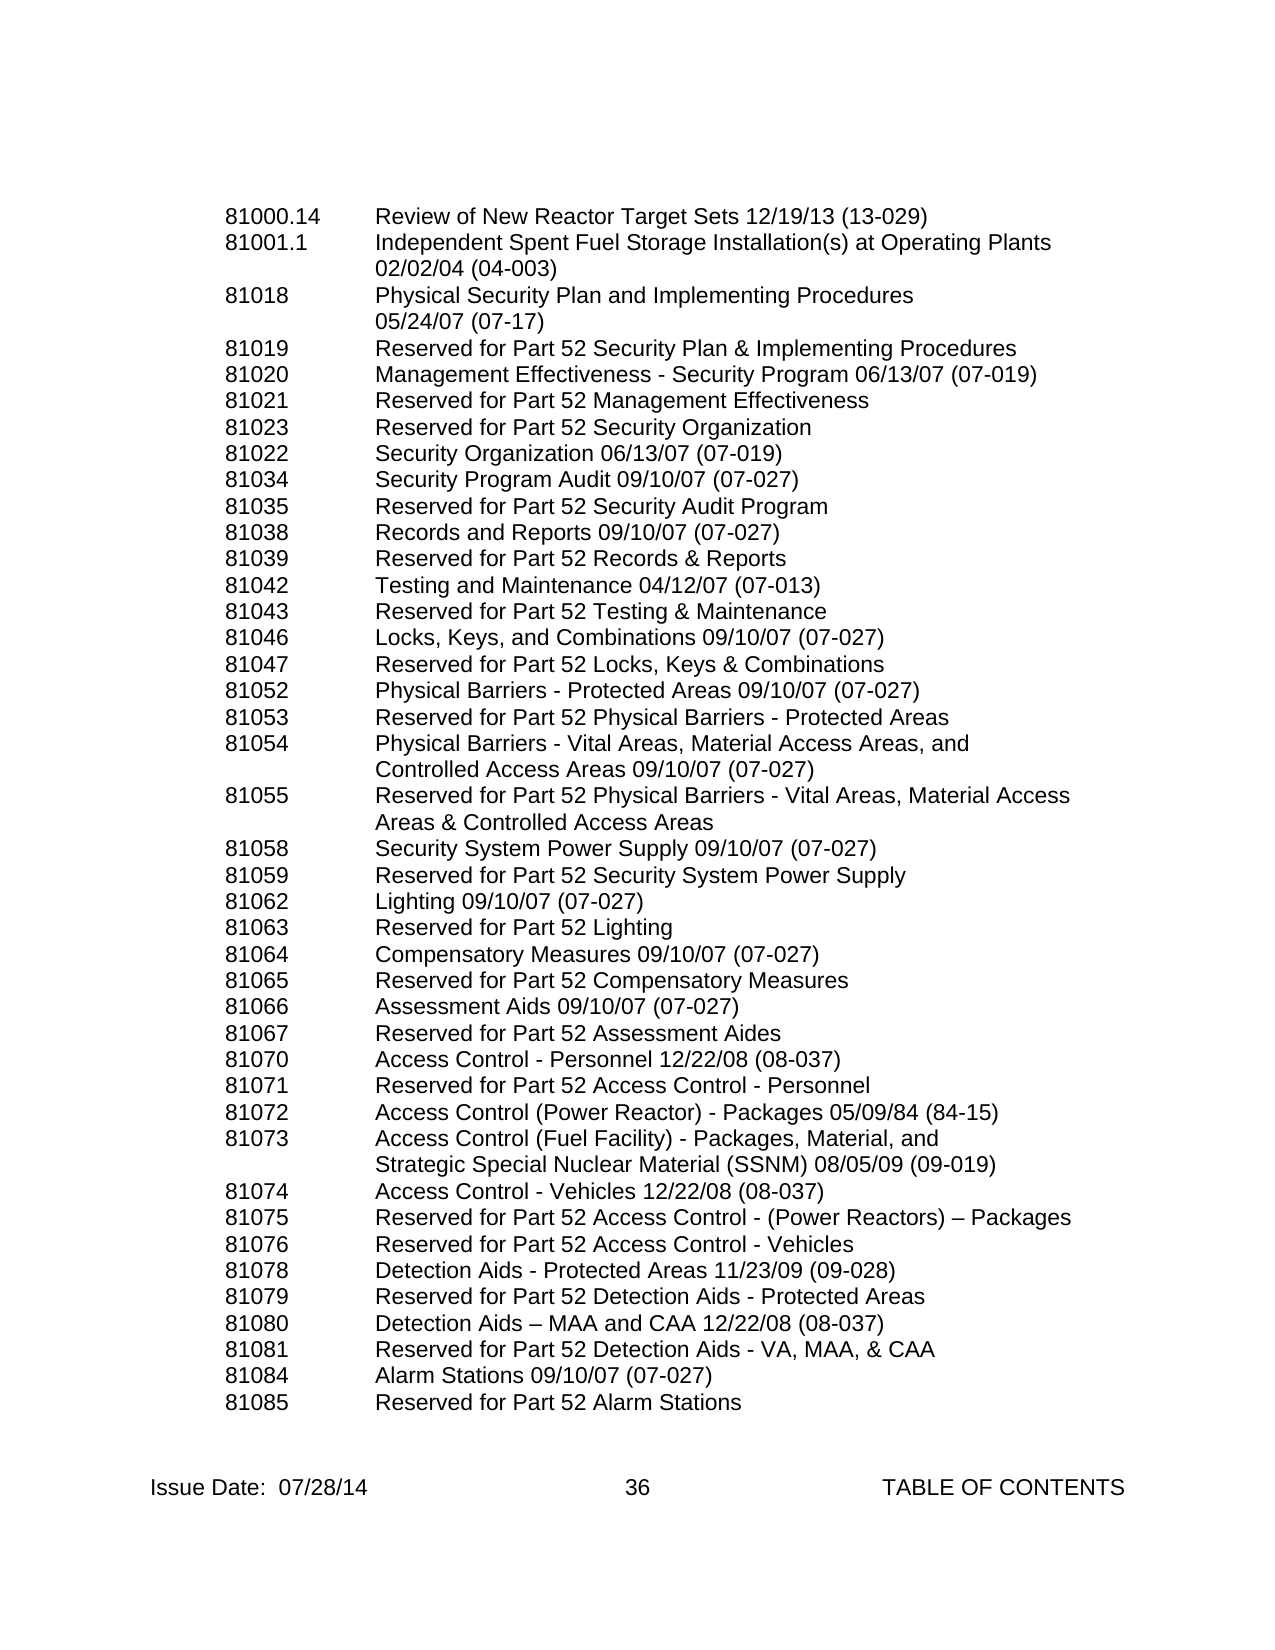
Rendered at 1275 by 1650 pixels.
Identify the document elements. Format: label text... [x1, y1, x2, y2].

text 81038 Records and Reports 09/10/07 (07-027) [225, 519, 1125, 545]
text 81034 Security Program Audit 09/10/07 (07-027) [225, 466, 1125, 493]
text 81062 Lighting 09/10/07 (07-027) [225, 888, 1125, 914]
text 81035 Reserved for Part 52 Security Audit Program [225, 493, 1125, 519]
text 81070 Access Control - Personnel 12/22/08 (08-037) [225, 1046, 1125, 1072]
text 81059 Reserved for Part 52 Security System Power Supply [225, 862, 1125, 888]
text 81085 Reserved for Part 52 Alarm Stations [225, 1389, 1125, 1415]
text 81063 Reserved for Part 52 Lighting [150, 914, 1125, 941]
text 81039 Reserved for Part 52 Records & Reports [225, 545, 1125, 572]
text 81054 Physical Barriers - Vital Areas, Material Access Areas, and [150, 730, 1125, 756]
text 81084 Alarm Stations 09/10/07 (07-027) [225, 1362, 1125, 1389]
text 81076 Reserved for Part 52 Access Control - Vehicles [150, 1231, 1125, 1257]
text 81075 Reserved for Part 52 Access Control - (Power Reactors) – Packages [150, 1204, 1125, 1231]
text 81023 Reserved for Part 52 Security Organization [150, 413, 1125, 440]
text 81000.14 Review of New Reactor Target Sets 12/19/13 (13-029) [225, 203, 1125, 229]
text 05/24/07 (07-17) [225, 308, 1125, 334]
text 81080 Detection Aids – MAA and CAA 12/22/08 (08-037) [150, 1309, 1125, 1336]
text 81021 Reserved for Part 52 Management Effectiveness [150, 387, 1125, 413]
text 81018 Physical Security Plan and Implementing Procedures [225, 282, 1125, 308]
text 02/02/04 (04-003) [150, 255, 1125, 282]
text Controlled Access Areas 09/10/07 (07-027) [225, 756, 1125, 782]
text 81055 Reserved for Part 52 Physical Barriers - Vital Areas, Material Access Areas & Controlled Access Areas [225, 782, 1125, 835]
text 81074 Access Control - Vehicles 12/22/08 (08-037) [150, 1178, 1125, 1204]
text 81022 Security Organization 06/13/07 (07-019) [150, 440, 1125, 466]
text 81052 Physical Barriers - Protected Areas 09/10/07 (07-027) [225, 677, 1125, 703]
text 81065 Reserved for Part 52 Compensatory Measures [225, 967, 1125, 993]
text 81047 Reserved for Part 52 Locks, Keys & Combinations [225, 651, 1125, 677]
text 81064 Compensatory Measures 09/10/07 (07-027) [225, 941, 1125, 967]
text 81072 Access Control (Power Reactor) - Packages 05/09/84 (84-15) [225, 1099, 1125, 1125]
text 81042 Testing and Maintenance 04/12/07 (07-013) [150, 572, 1125, 598]
text 81078 Detection Aids - Protected Areas 11/23/09 (09-028) [150, 1257, 1125, 1283]
text 81081 Reserved for Part 52 Detection Aids - VA, MAA, & CAA [150, 1336, 1125, 1362]
text Strategic Special Nuclear Material (SSNM) 08/05/09 (09-019) [225, 1151, 1125, 1178]
text 81058 Security System Power Supply 09/10/07 (07-027) [225, 835, 1125, 862]
text 81001.1 Independent Spent Fuel Storage Installation(s) at Operating Plants [150, 229, 1125, 255]
text 81019 Reserved for Part 52 Security Plan & Implementing Procedures [225, 334, 1125, 361]
text 81020 Management Effectiveness - Security Program 06/13/07 (07-019) [150, 361, 1125, 387]
text 81071 Reserved for Part 52 Access Control - Personnel [225, 1072, 1125, 1099]
text 81067 Reserved for Part 52 Assessment Aides [225, 1020, 1125, 1046]
text 81066 Assessment Aids 09/10/07 (07-027) [225, 993, 1125, 1020]
text 81046 Locks, Keys, and Combinations 09/10/07 (07-027) [225, 624, 1125, 651]
text 81079 Reserved for Part 52 Detection Aids - Protected Areas [150, 1283, 1125, 1309]
text 81053 Reserved for Part 52 Physical Barriers - Protected Areas [225, 703, 1125, 730]
text 81073 Access Control (Fuel Facility) - Packages, Material, and [150, 1125, 1125, 1151]
text 81043 Reserved for Part 52 Testing & Maintenance [150, 598, 1125, 624]
